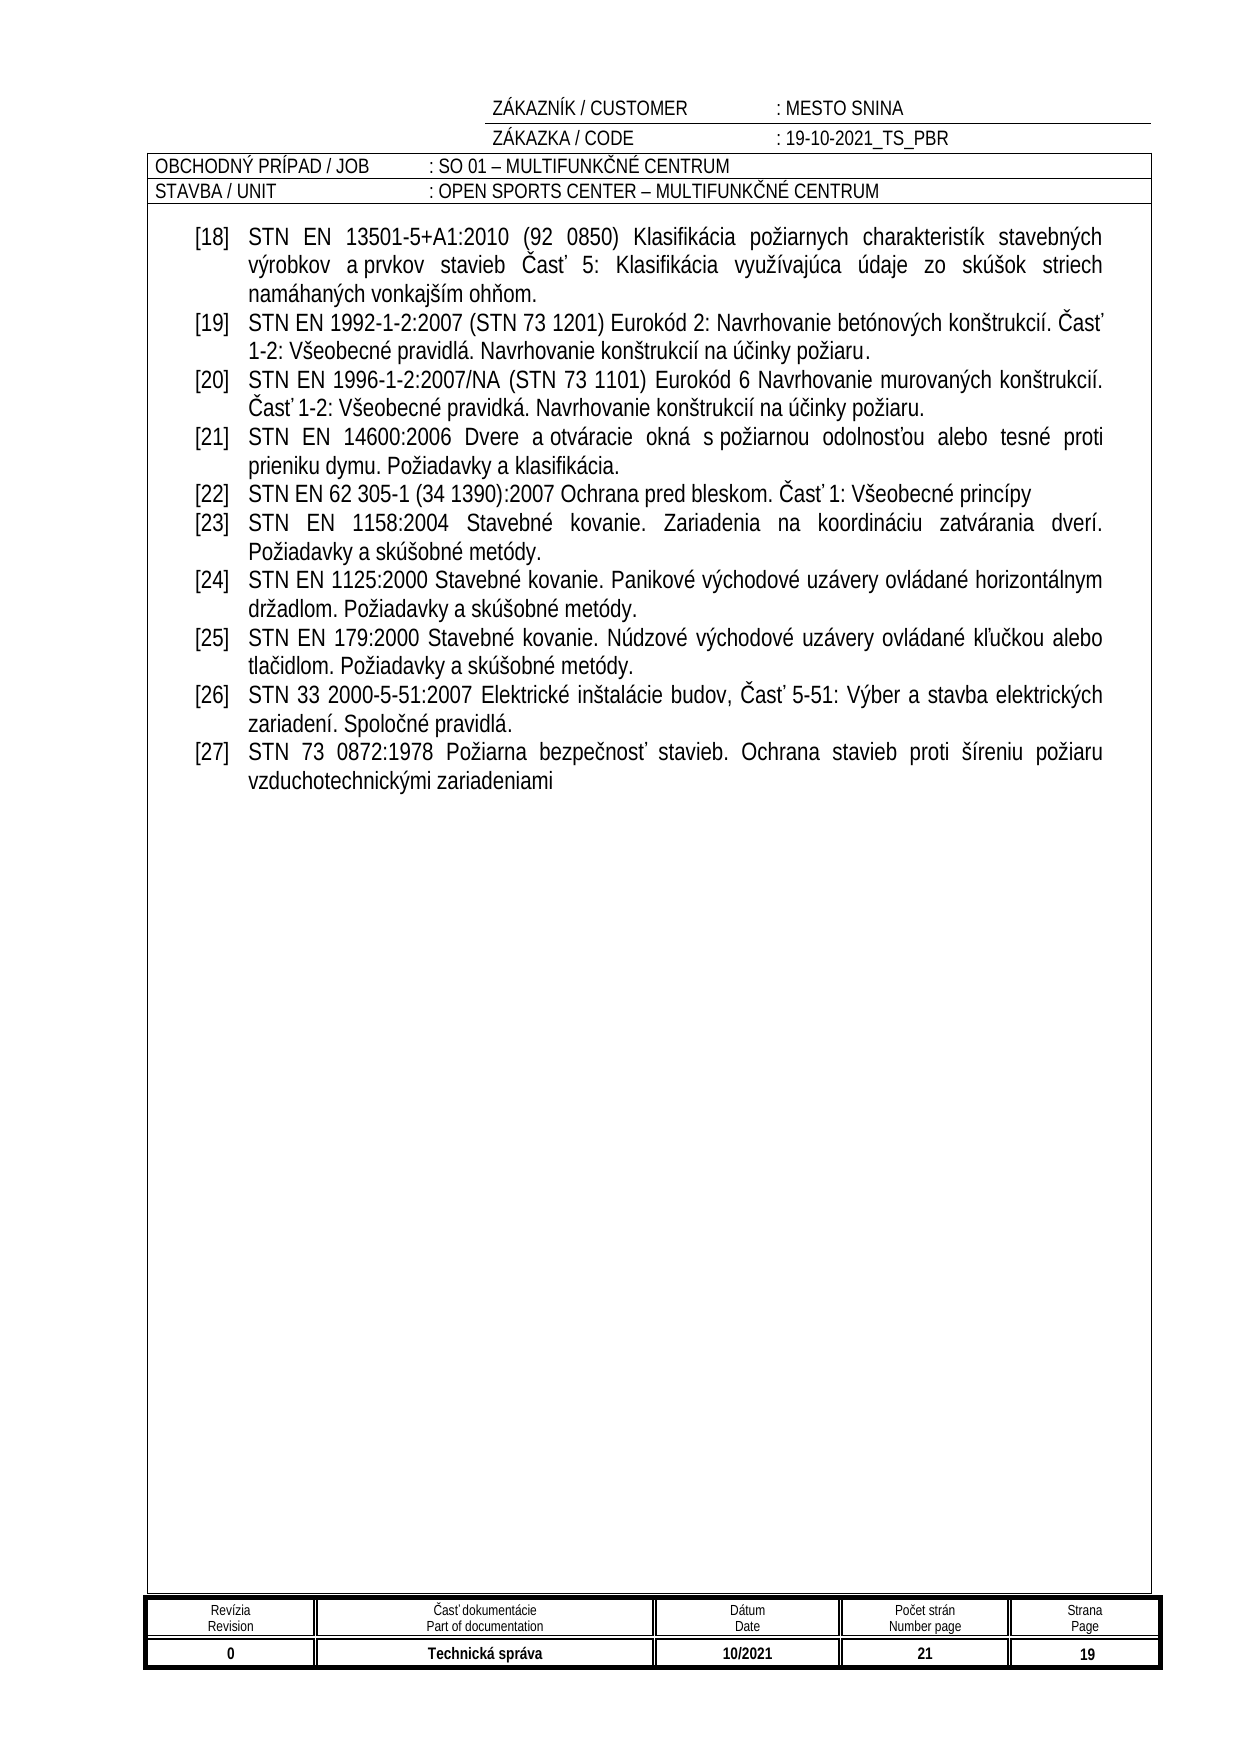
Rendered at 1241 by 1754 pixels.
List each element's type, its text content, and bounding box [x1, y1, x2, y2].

list STN 73 0872:1978 Požiarna bezpečnosť stavieb. Ochrana stavieb proti šíreniu požiaru vzduchotechnickými zariadeniami [195, 737, 1104, 794]
list STN EN 13501-5+A1:2010 (92 0850) Klasifikácia požiarnych charakteristík stavebných výrobkov a prvkov stavieb Časť 5: Klasifikácia využívajúca údaje zo skúšok striech namáhaných vonkajším ohňom. [195, 222, 1104, 307]
list STN 33 2000-5-51:2007 Elektrické inštalácie budov, Časť 5-51: Výber a stavba elektrických zariadení. Spoločné pravidlá. [195, 680, 1104, 737]
list STN EN 62 305-1 (34 1390):2007 Ochrana pred bleskom. Časť 1: Všeobecné princípy [195, 479, 1104, 508]
list STN EN 14600:2006 Dvere a otváracie okná s požiarnou odolnosťou alebo tesné proti prieniku dymu. Požiadavky a klasifikácia. [195, 422, 1104, 479]
list STN EN 1158:2004 Stavebné kovanie. Zariadenia na koordináciu zatvárania dverí. Požiadavky a skúšobné metódy. [195, 508, 1104, 565]
list STN EN 1996-1-2:2007/NA (STN 73 1101) Eurokód 6 Navrhovanie murovaných konštrukcií. Časť 1-2: Všeobecné pravidká. Navrhovanie konštrukcií na účinky požiaru. [195, 365, 1104, 422]
list STN EN 1992-1-2:2007 (STN 73 1201) Eurokód 2: Navrhovanie betónových konštrukcií. Časť 1-2: Všeobecné pravidlá. Navrhovanie konštrukcií na účinky požiaru. [195, 307, 1104, 365]
list STN EN 1125:2000 Stavebné kovanie. Panikové východové uzávery ovládané horizontálnym držadlom. Požiadavky a skúšobné metódy. [195, 565, 1104, 623]
list STN EN 179:2000 Stavebné kovanie. Núdzové východové uzávery ovládané kľučkou alebo tlačidlom. Požiadavky a skúšobné metódy. [195, 623, 1104, 680]
